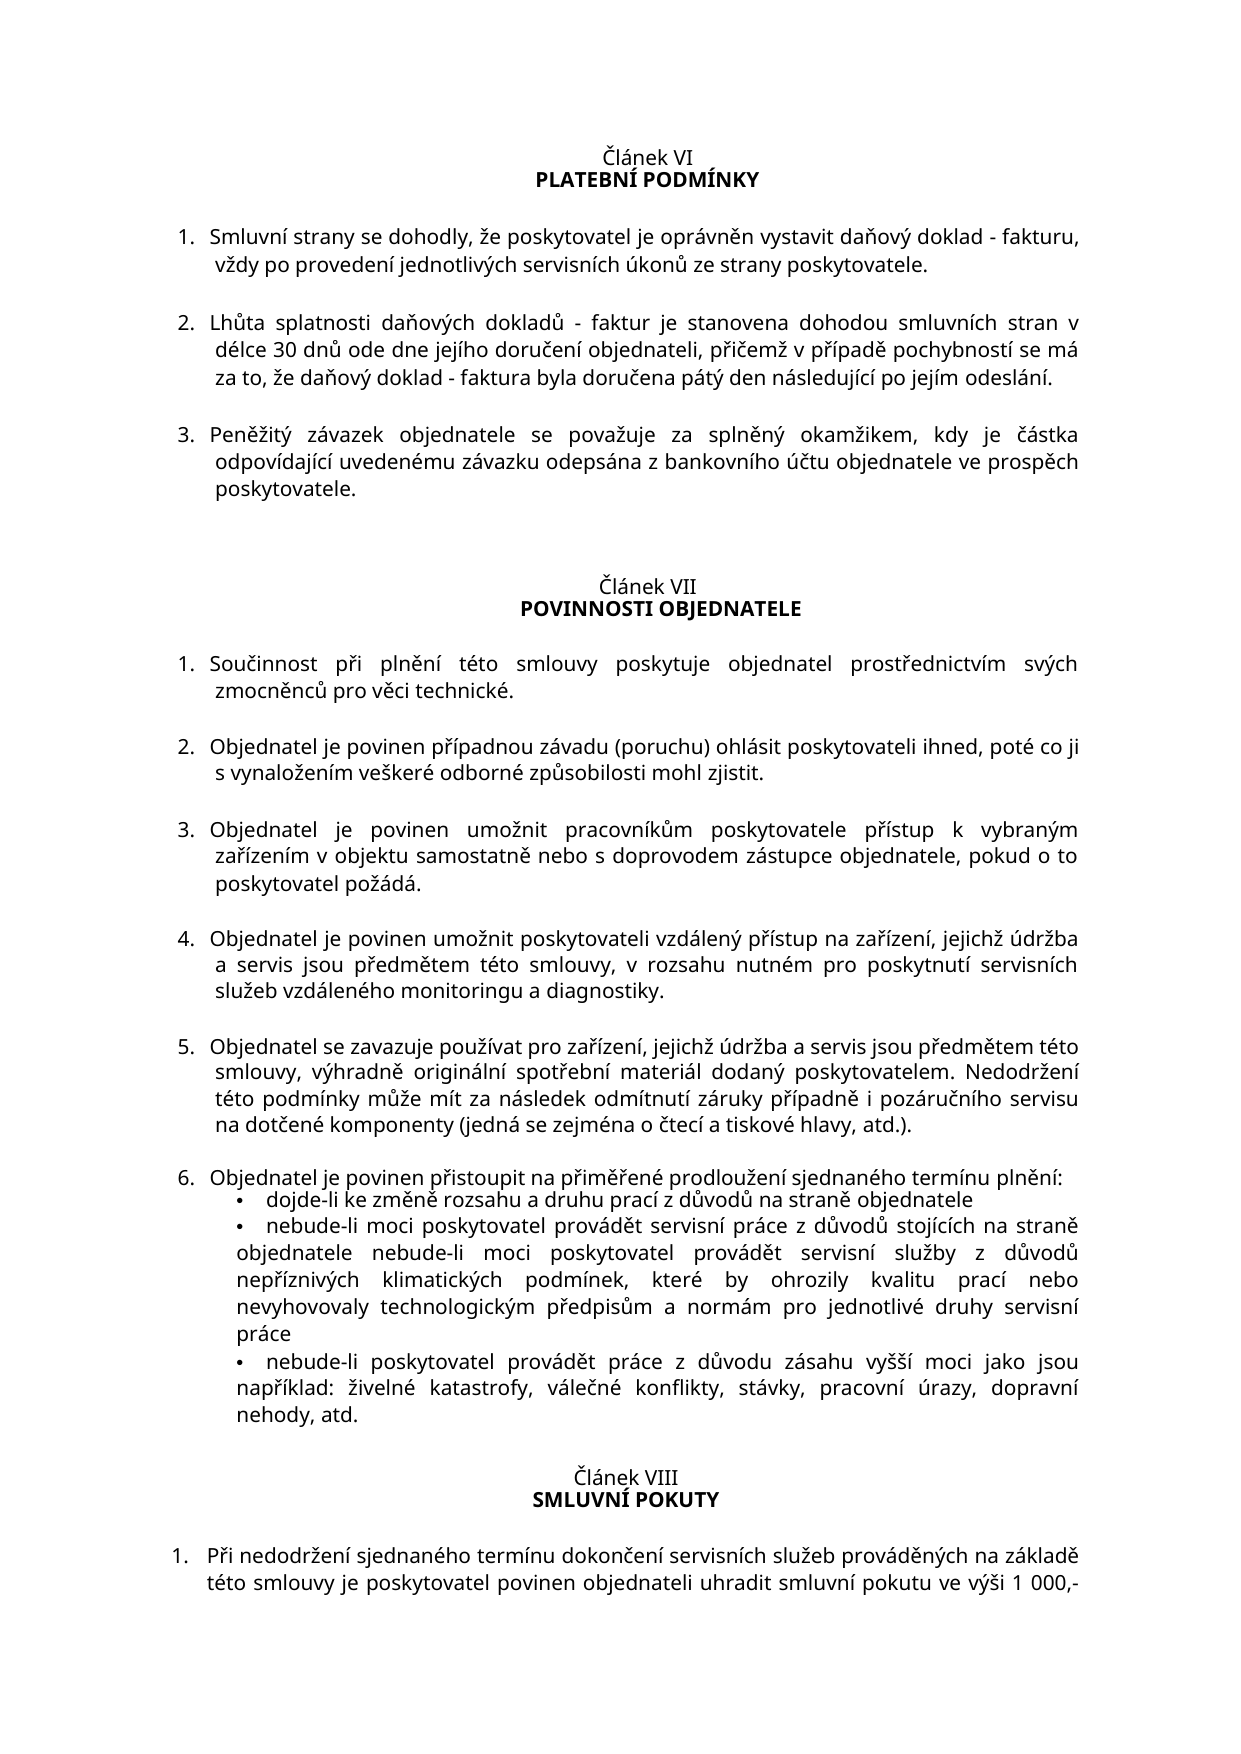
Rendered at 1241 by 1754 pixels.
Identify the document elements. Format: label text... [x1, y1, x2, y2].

text Článek VIII [504, 1467, 748, 1490]
subtitle SMLUVNÍ POKUTY [504, 1490, 747, 1512]
list Objednatel je povinen umožnit pracovníkům poskytovatele přístup k vybraným zařízením v objektu samostatně nebo s doprovodem zástupce objednatele, pokud o to poskytovatel požádá. [177, 816, 1079, 897]
list nebude-li moci poskytovatel provádět servisní práce z důvodů stojících na straně objednatele nebude-li moci poskytovatel provádět servisní služby z důvodů nepříznivých klimatických podmínek, které by ohrozily kvalitu prací nebo nevyhovovaly technologickým předpisům a normám pro jednotlivé druhy servisní práce [236, 1212, 1080, 1348]
list Smluvní strany se dohodly, že poskytovatel je oprávněn vystavit daňový doklad - fakturu, vždy po provedení jednotlivých servisních úkonů ze strany poskytovatele. [177, 222, 1081, 279]
list Objednatel se zavazuje používat pro zařízení, jejichž údržba a servis jsou předmětem této smlouvy, výhradně originální spotřební materiál dodaný poskytovatelem. Nedodržení této podmínky může mít za následek odmítnutí záruky případně i pozáručního servisu na dotčené komponenty (jedná se zejména o čtecí a tiskové hlavy, atd.). [177, 1033, 1080, 1138]
list nebude-li poskytovatel provádět práce z důvodu zásahu vyšší moci jako jsou například: živelné katastrofy, válečné konflikty, stávky, pracovní úrazy, dopravní nehody, atd. [236, 1348, 1079, 1429]
list Objednatel je povinen přistoupit na přiměřené prodloužení sjednaného termínu plnění: [177, 1168, 1093, 1190]
list dojde-li ke změně rozsahu a druhu prací z důvodů na straně objednatele [236, 1190, 1093, 1212]
list Součinnost při plnění této smlouvy poskytuje objednatel prostřednictvím svých zmocněnců pro věci technické. [177, 650, 1080, 704]
list Objednatel je povinen umožnit poskytovateli vzdálený přístup na zařízení, jejichž údržba a servis jsou předmětem této smlouvy, v rozsahu nutném pro poskytnutí servisních služeb vzdáleného monitoringu a diagnostiky. [177, 926, 1080, 1004]
list Objednatel je povinen případnou závadu (poruchu) ohlásit poskytovateli ihned, poté co ji s vynaložením veškeré odborné způsobilosti mohl zjistit. [177, 733, 1080, 787]
list Lhůta splatnosti daňových dokladů - faktur je stanovena dohodou smluvních stran v délce 30 dnů ode dne jejího doručení objednateli, přičemž v případě pochybností se má za to, že daňový doklad - faktura byla doručena pátý den následující po jejím odeslání. [177, 308, 1081, 392]
text Článek VII [504, 576, 791, 599]
text Článek VI [504, 148, 791, 170]
subtitle POVINNOSTI OBJEDNATELE [520, 599, 1093, 621]
subtitle PLATEBNÍ PODMÍNKY [504, 170, 791, 192]
list Peněžitý závazek objednatele se považuje za splněný okamžikem, kdy je částka odpovídající uvedenému závazku odepsána z bankovního účtu objednatele ve prospěch poskytovatele. [177, 421, 1080, 503]
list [171, 1542, 1080, 1596]
